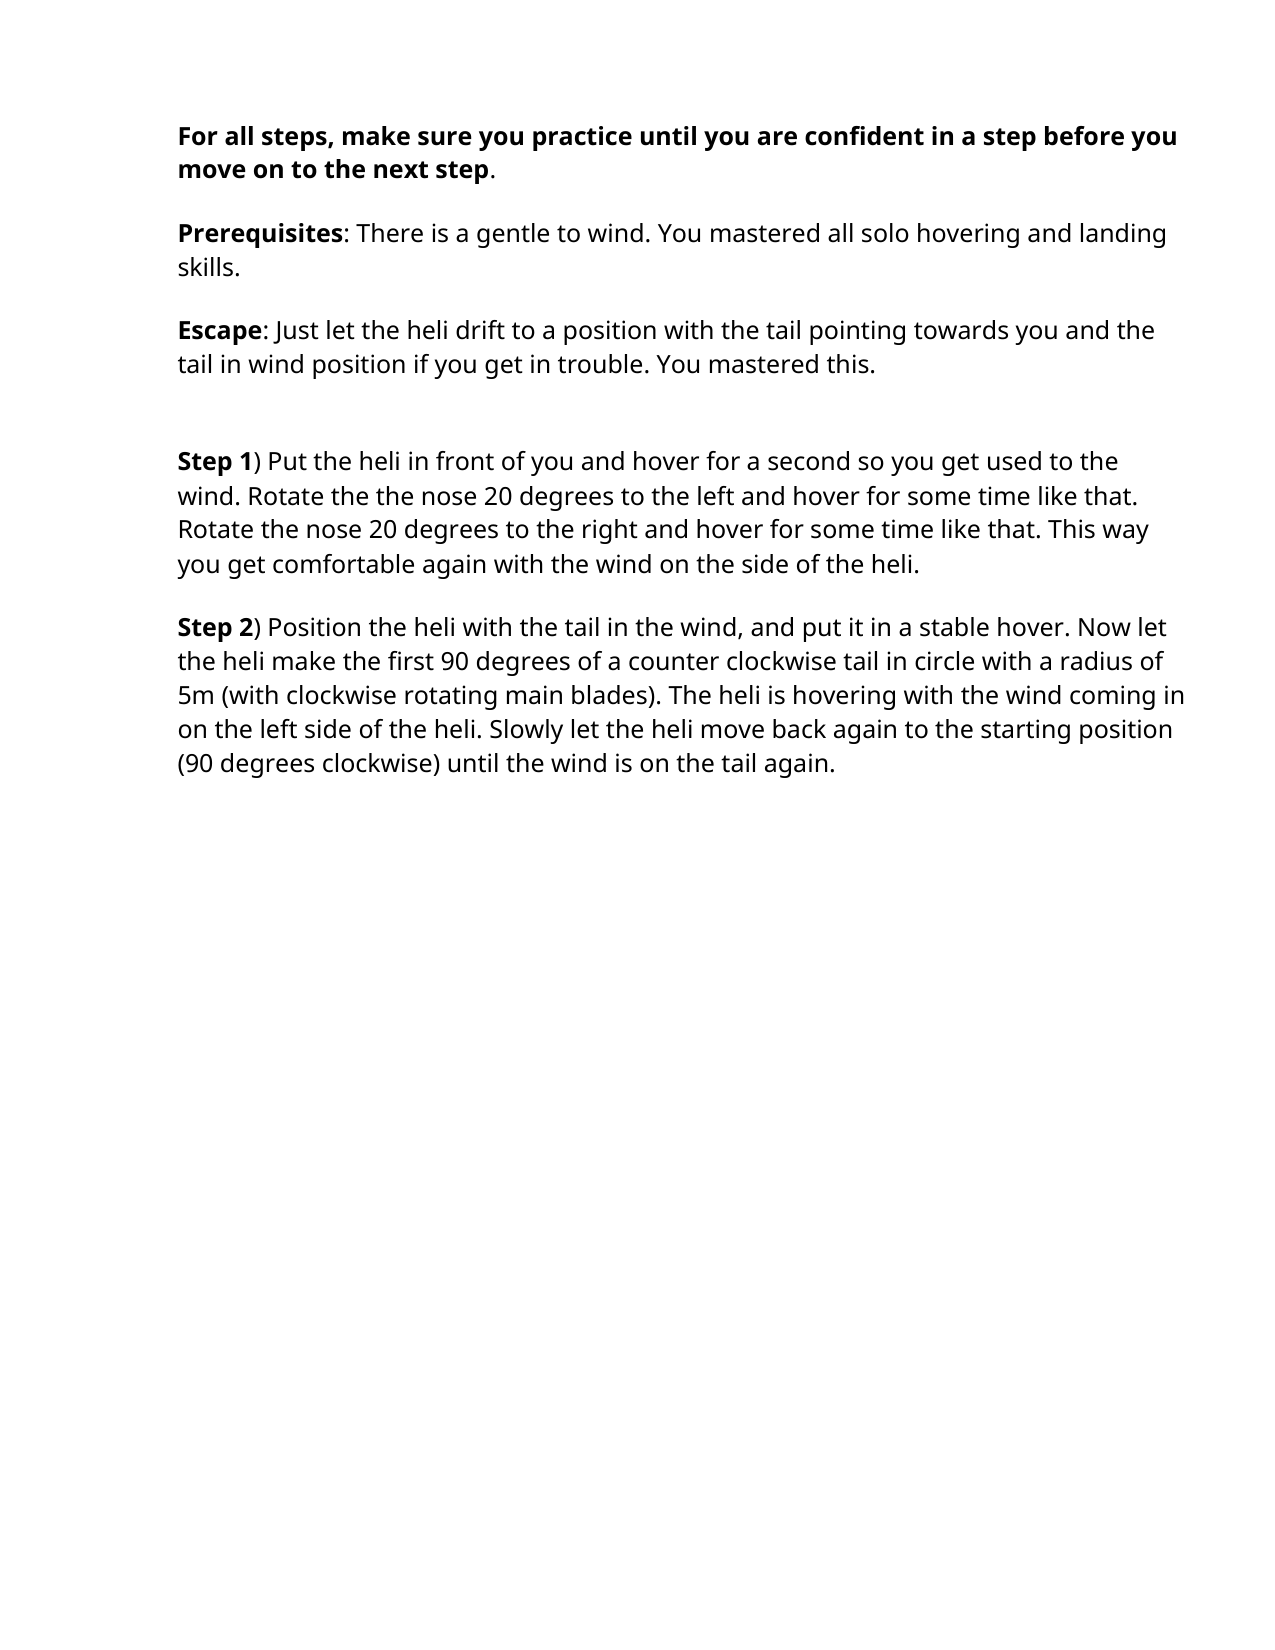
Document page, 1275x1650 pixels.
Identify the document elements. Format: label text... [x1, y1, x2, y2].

text Step 1) Put the heli in front of you and hover for a second so you get used to the wind. Rotate the the nose 20 degrees to the left and hover for some time like that. Rotate the nose 20 degrees to the right and hover for some time like that. This way you get comfortable again with the wind on the side of the heli. [177, 410, 1186, 580]
text Step 2) Position the heli with the tail in the wind, and put it in a stable hover. Now let the heli make the first 90 degrees of a counter clockwise tail in circle with a radius of 5m (with clockwise rotating main blades). The heli is hovering with the wind coming in on the left side of the heli. Slowly let the heli move back again to the starting position (90 degrees clockwise) until the wind is on the tail again. [177, 609, 1186, 780]
text Prerequisites: There is a gentle to wind. You mastered all solo hovering and landing skills. [177, 215, 1186, 283]
text For all steps, make sure you practice until you are confident in a step before you move on to the next step. [177, 118, 1186, 186]
text Escape: Just let the heli drift to a position with the tail pointing towards you and the tail in wind position if you get in trouble. You mastered this. [177, 313, 1186, 381]
